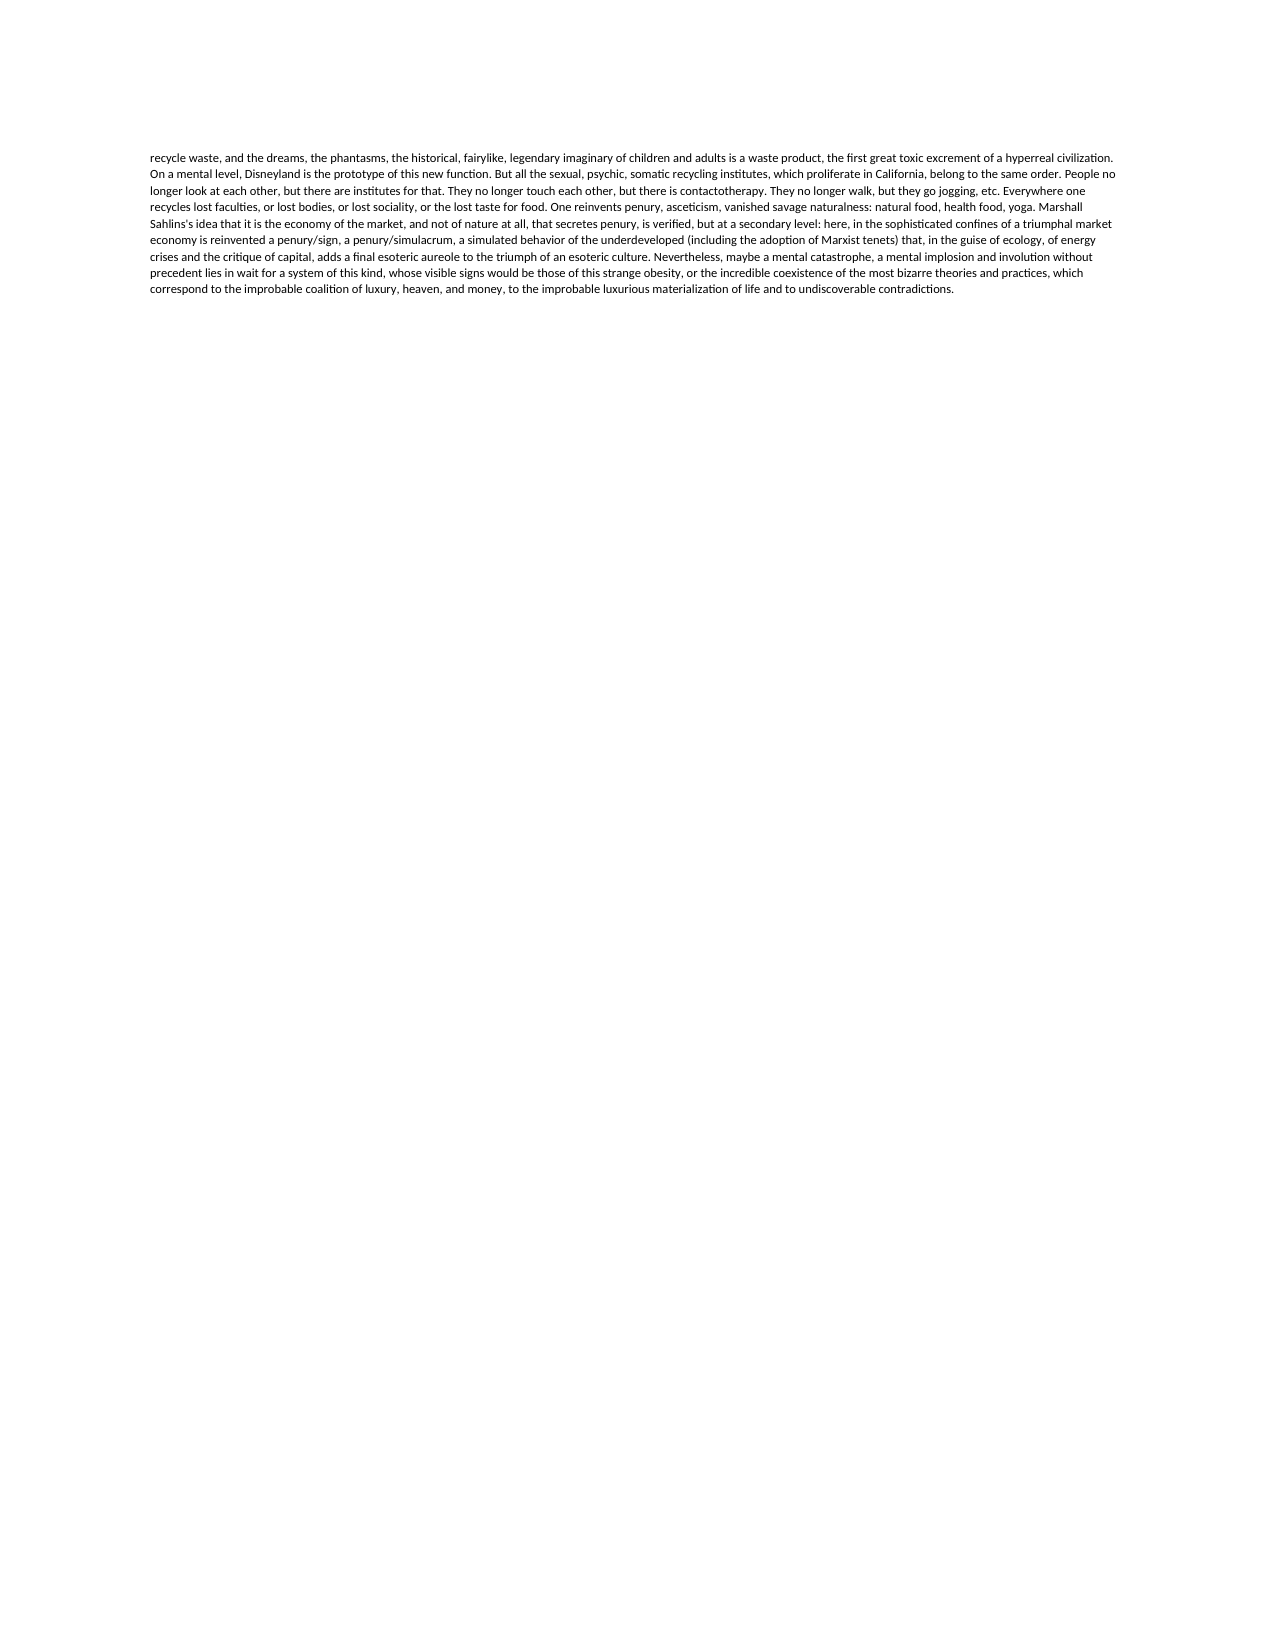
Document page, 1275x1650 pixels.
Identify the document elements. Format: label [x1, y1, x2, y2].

text [150, 150, 1125, 297]
